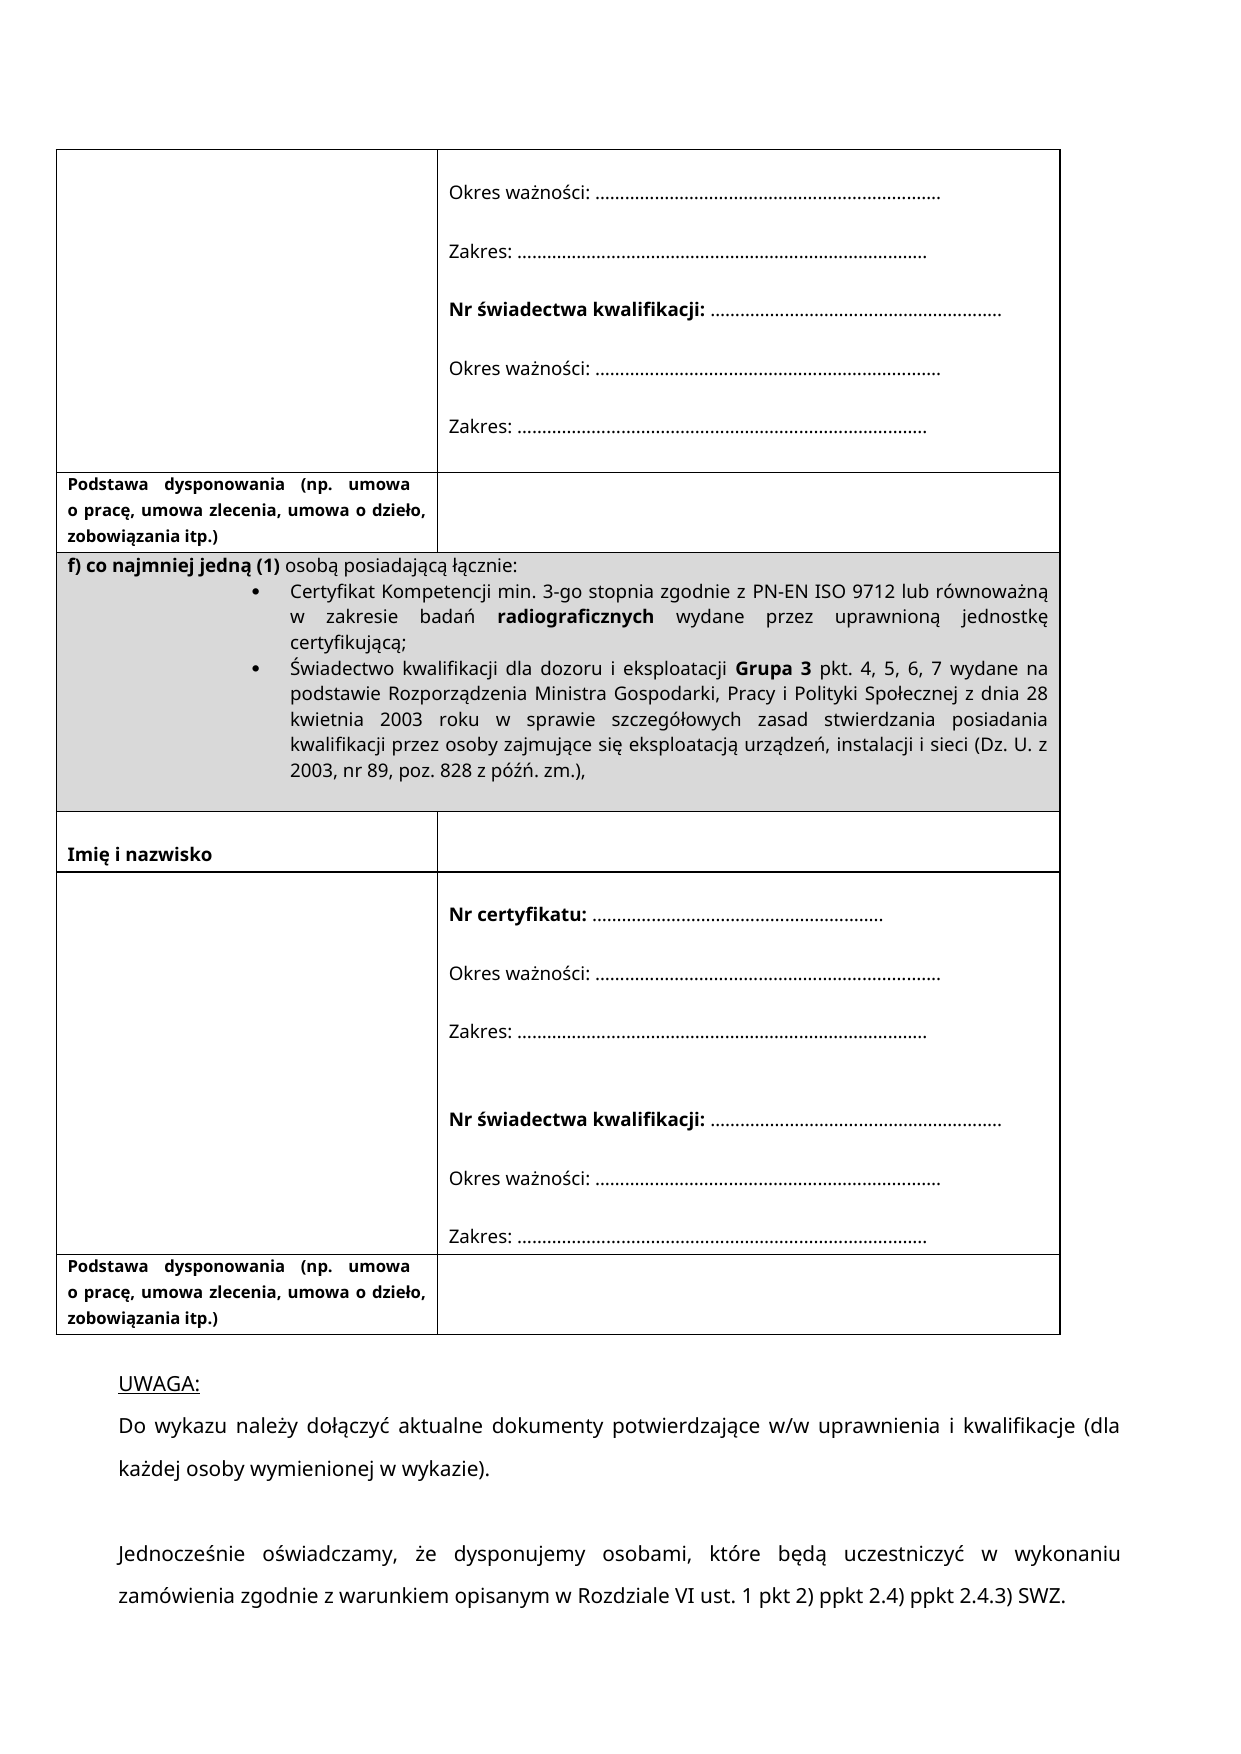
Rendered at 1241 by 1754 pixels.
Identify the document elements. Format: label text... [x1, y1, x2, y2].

text Do wykazu należy dołączyć aktualne dokumenty potwierdzające w/w uprawnienia i kwalifikacje (dla każdej osoby wymienionej w wykazie). [118, 1411, 1122, 1482]
table_cell [438, 812, 1059, 871]
table_cell Podstawa dysponowania (np. umowa o pracę, umowa zlecenia, umowa o dzieło, zobowiązania itp.) [57, 1255, 437, 1333]
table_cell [438, 150, 1059, 472]
table_cell [438, 1255, 1059, 1333]
table_cell Podstawa dysponowania (np. umowa o pracę, umowa zlecenia, umowa o dzieło, zobowiązania itp.) [57, 473, 437, 552]
table_cell [438, 473, 1059, 552]
text Jednocześnie oświadczamy, że dysponujemy osobami, które będą uczestniczyć w wykonaniu zamówienia zgodnie z warunkiem opisanym w Rozdziale VI ust. 1 pkt 2) ppkt 2.4) ppkt 2.4.3) SWZ. [118, 1539, 1122, 1610]
table_cell Imię i nazwisko [57, 812, 437, 871]
table_cell f) co najmniej jedną (1) osobą posiadającą łącznie: Certyfikat Kompetencji min. 3-go stopnia zgodnie z PN-EN ISO 9712 lub równoważną w zakresie badań radiograficznych wydane przez uprawnioną jednostkę certyfikującą; Świadectwo kwalifikacji dla dozoru i eksploatacji Grupa 3 pkt. 4, 5, 6, 7 wydane na podstawie Rozporządzenia Ministra Gospodarki, Pracy i Polityki Społecznej z dnia 28 kwietnia 2003 roku w sprawie szczegółowych zasad stwierdzania posiadania kwalifikacji przez osoby zajmujące się eksploatacją urządzeń, instalacji i sieci (Dz. U. z 2003, nr 89, poz. 828 z późń. zm.), [57, 553, 1059, 811]
text UWAGA: [118, 1369, 1122, 1397]
table_cell [57, 873, 437, 1253]
table_cell [57, 150, 437, 472]
